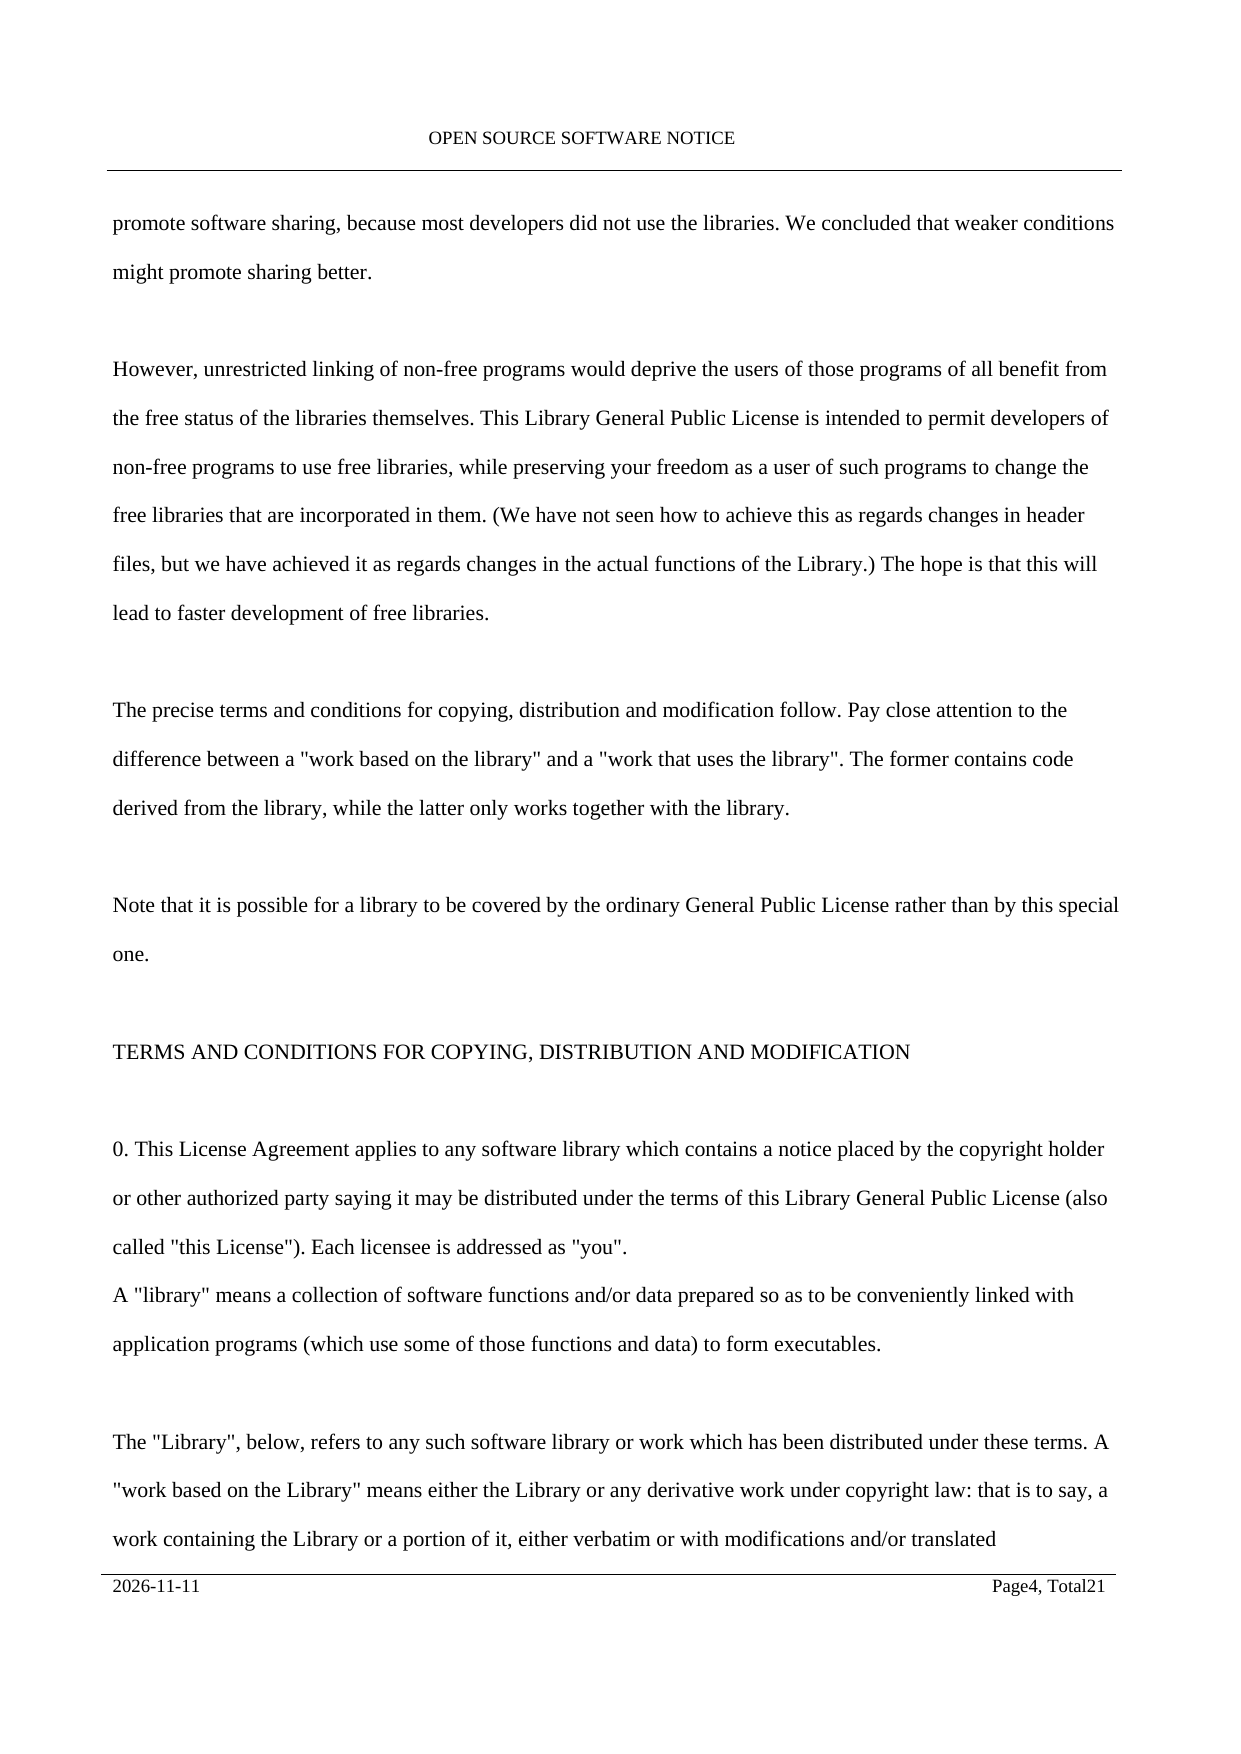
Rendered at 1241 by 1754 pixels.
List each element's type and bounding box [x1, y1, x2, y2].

text [112, 206, 1128, 1555]
